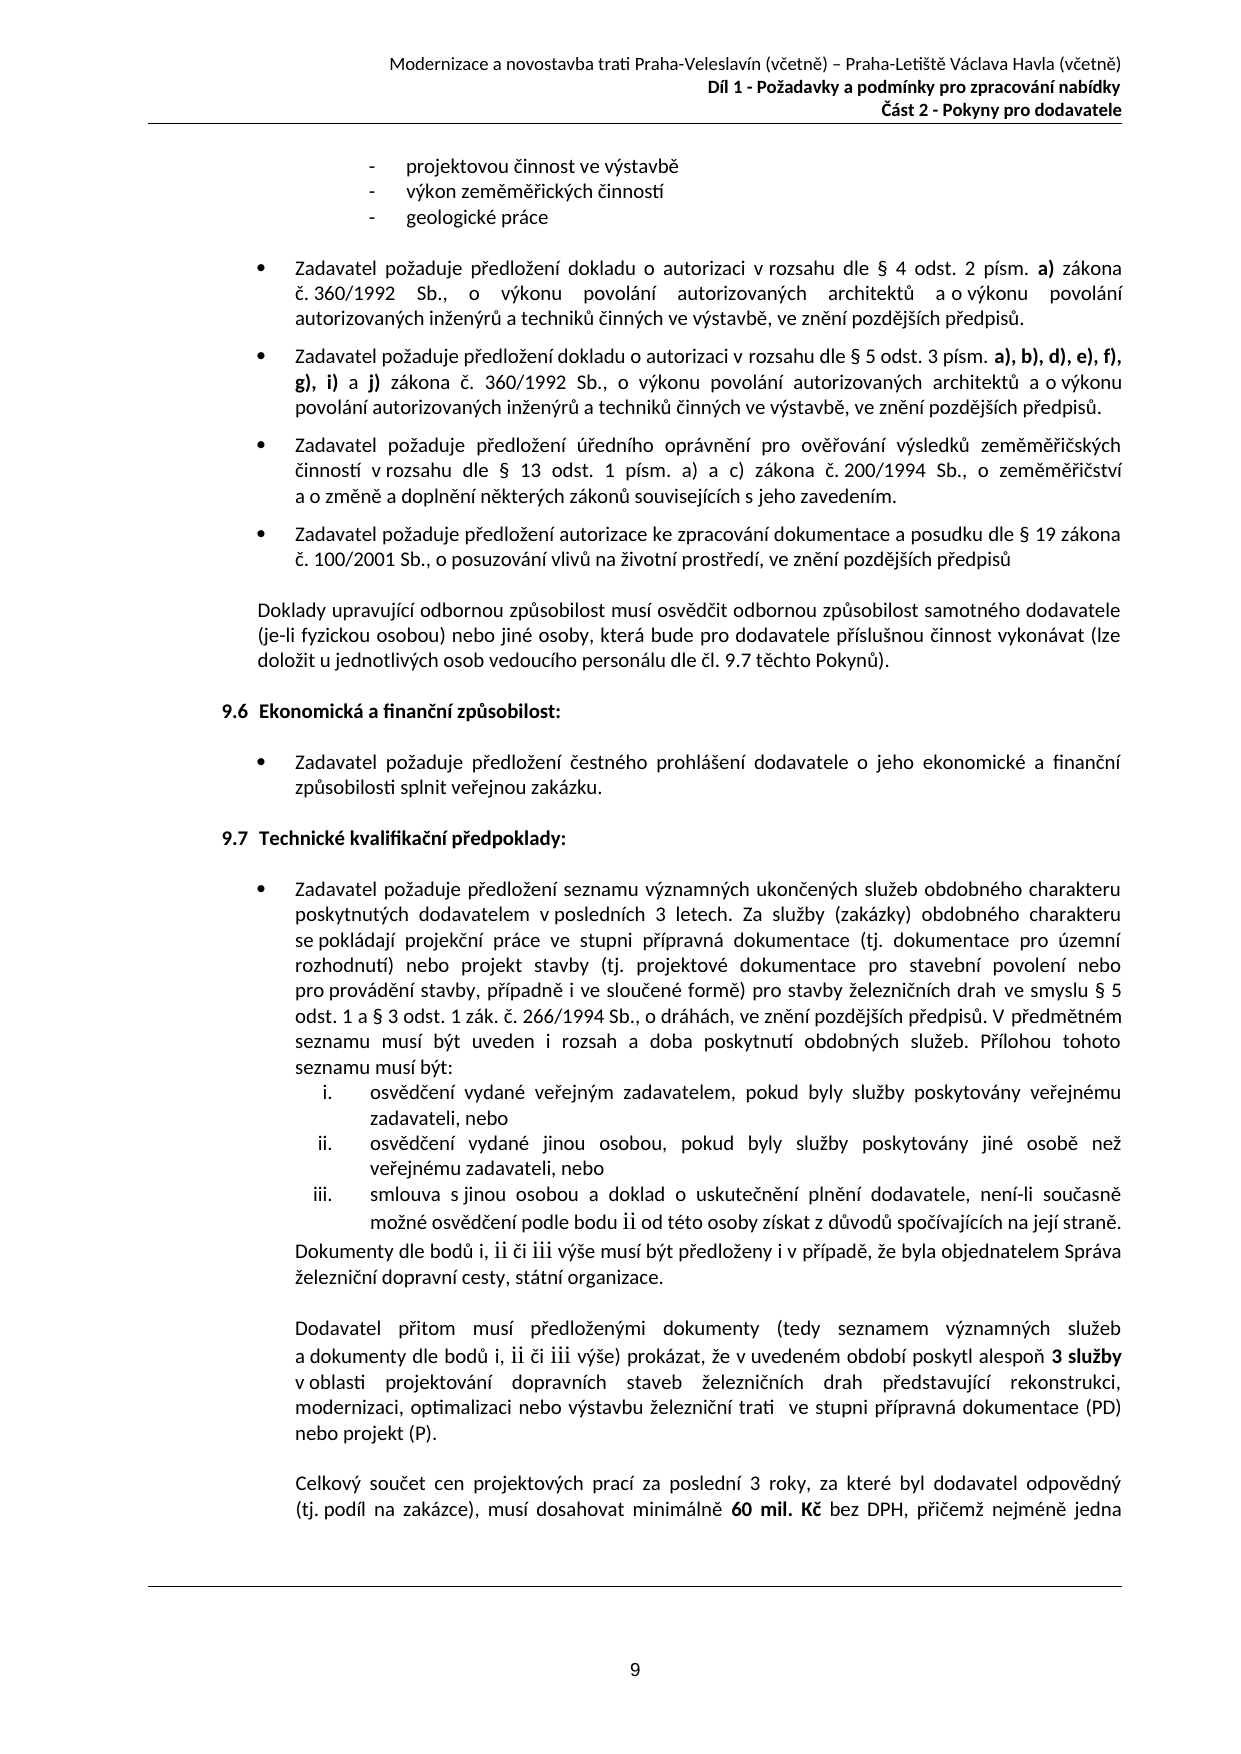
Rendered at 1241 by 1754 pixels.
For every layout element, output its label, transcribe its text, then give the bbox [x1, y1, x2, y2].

list Zadavatel požaduje předložení dokladu o autorizaci v rozsahu dle § 4 odst. 2 písm. a) zákona č. 360/1992 Sb., o výkonu povolání autorizovaných architektů a o výkonu povolání autorizovaných inženýrů a techniků činných ve výstavbě, ve znění pozdějších předpisů. [257, 255, 1122, 331]
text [295, 1471, 1122, 1521]
list Zadavatel požaduje předložení úředního oprávnění pro ověřování výsledků zeměměřičských činností v rozsahu dle § 13 odst. 1 písm. a) a c) zákona č. 200/1994 Sb., o zeměměřičství a o změně a doplnění některých zákonů souvisejících s jeho zavedením. [257, 432, 1122, 508]
list Ekonomická a finanční způsobilost: [221, 698, 1122, 723]
list Technické kvalifikační předpoklady: [221, 825, 1122, 851]
list osvědčení vydané veřejným zadavatelem, pokud byly služby poskytovány veřejnému zadavateli, nebo [332, 1079, 1122, 1130]
list geologické práce [369, 204, 1122, 229]
list Zadavatel požaduje předložení seznamu významných ukončených služeb obdobného charakteru poskytnutých dodavatelem v posledních 3 letech. Za služby (zakázky) obdobného charakteru se pokládají projekční práce ve stupni přípravná dokumentace (tj. dokumentace pro územní rozhodnutí) nebo projekt stavby (tj. projektové dokumentace pro stavební povolení nebo pro provádění stavby, případně i ve sloučené formě) pro stavby železničních drah ve smyslu § 5 odst. 1 a § 3 odst. 1 zák. č. 266/1994 Sb., o dráhách, ve znění pozdějších předpisů. V předmětném seznamu musí být uveden i rozsah a doba poskytnutí obdobných služeb. Přílohou tohoto seznamu musí být: [257, 876, 1122, 1079]
text Dodavatel přitom musí předloženými dokumenty (tedy seznamem významných služeb a dokumenty dle bodů i, ii či iii výše) prokázat, že v uvedeném období poskytl alespoň 3 služby v oblasti projektování dopravních staveb železničních drah představující rekonstrukci, modernizaci, optimalizaci nebo výstavbu železniční trati ve stupni přípravná dokumentace (PD) nebo projekt (P). [295, 1315, 1122, 1445]
list Zadavatel požaduje předložení čestného prohlášení dodavatele o jeho ekonomické a finanční způsobilosti splnit veřejnou zakázku. [257, 749, 1122, 800]
list výkon zeměměřických činností [369, 178, 1122, 204]
list Zadavatel požaduje předložení autorizace ke zpracování dokumentace a posudku dle § 19 zákona č. 100/2001 Sb., o posuzování vlivů na životní prostředí, ve znění pozdějších předpisů [257, 521, 1122, 572]
list osvědčení vydané jinou osobou, pokud byly služby poskytovány jiné osobě než veřejnému zadavateli, nebo [332, 1130, 1122, 1181]
list smlouva s jinou osobou a doklad o uskutečnění plnění dodavatele, není-li současně možné osvědčení podle bodu ii od této osoby získat z důvodů spočívajících na její straně. [332, 1181, 1122, 1235]
text Dokumenty dle bodů i, ii či iii výše musí být předloženy i v případě, že byla objednatelem Správa železniční dopravní cesty, státní organizace. [295, 1235, 1122, 1289]
list Zadavatel požaduje předložení dokladu o autorizaci v rozsahu dle § 5 odst. 3 písm. a), b), d), e), f), g), i) a j) zákona č. 360/1992 Sb., o výkonu povolání autorizovaných architektů a o výkonu povolání autorizovaných inženýrů a techniků činných ve výstavbě, ve znění pozdějších předpisů. [257, 343, 1122, 420]
list projektovou činnost ve výstavbě [368, 153, 1122, 178]
text Doklady upravující odbornou způsobilost musí osvědčit odbornou způsobilost samotného dodavatele (je-li fyzickou osobou) nebo jiné osoby, která bude pro dodavatele příslušnou činnost vykonávat (lze doložit u jednotlivých osob vedoucího personálu dle čl. 9.7 těchto Pokynů). [257, 597, 1122, 673]
